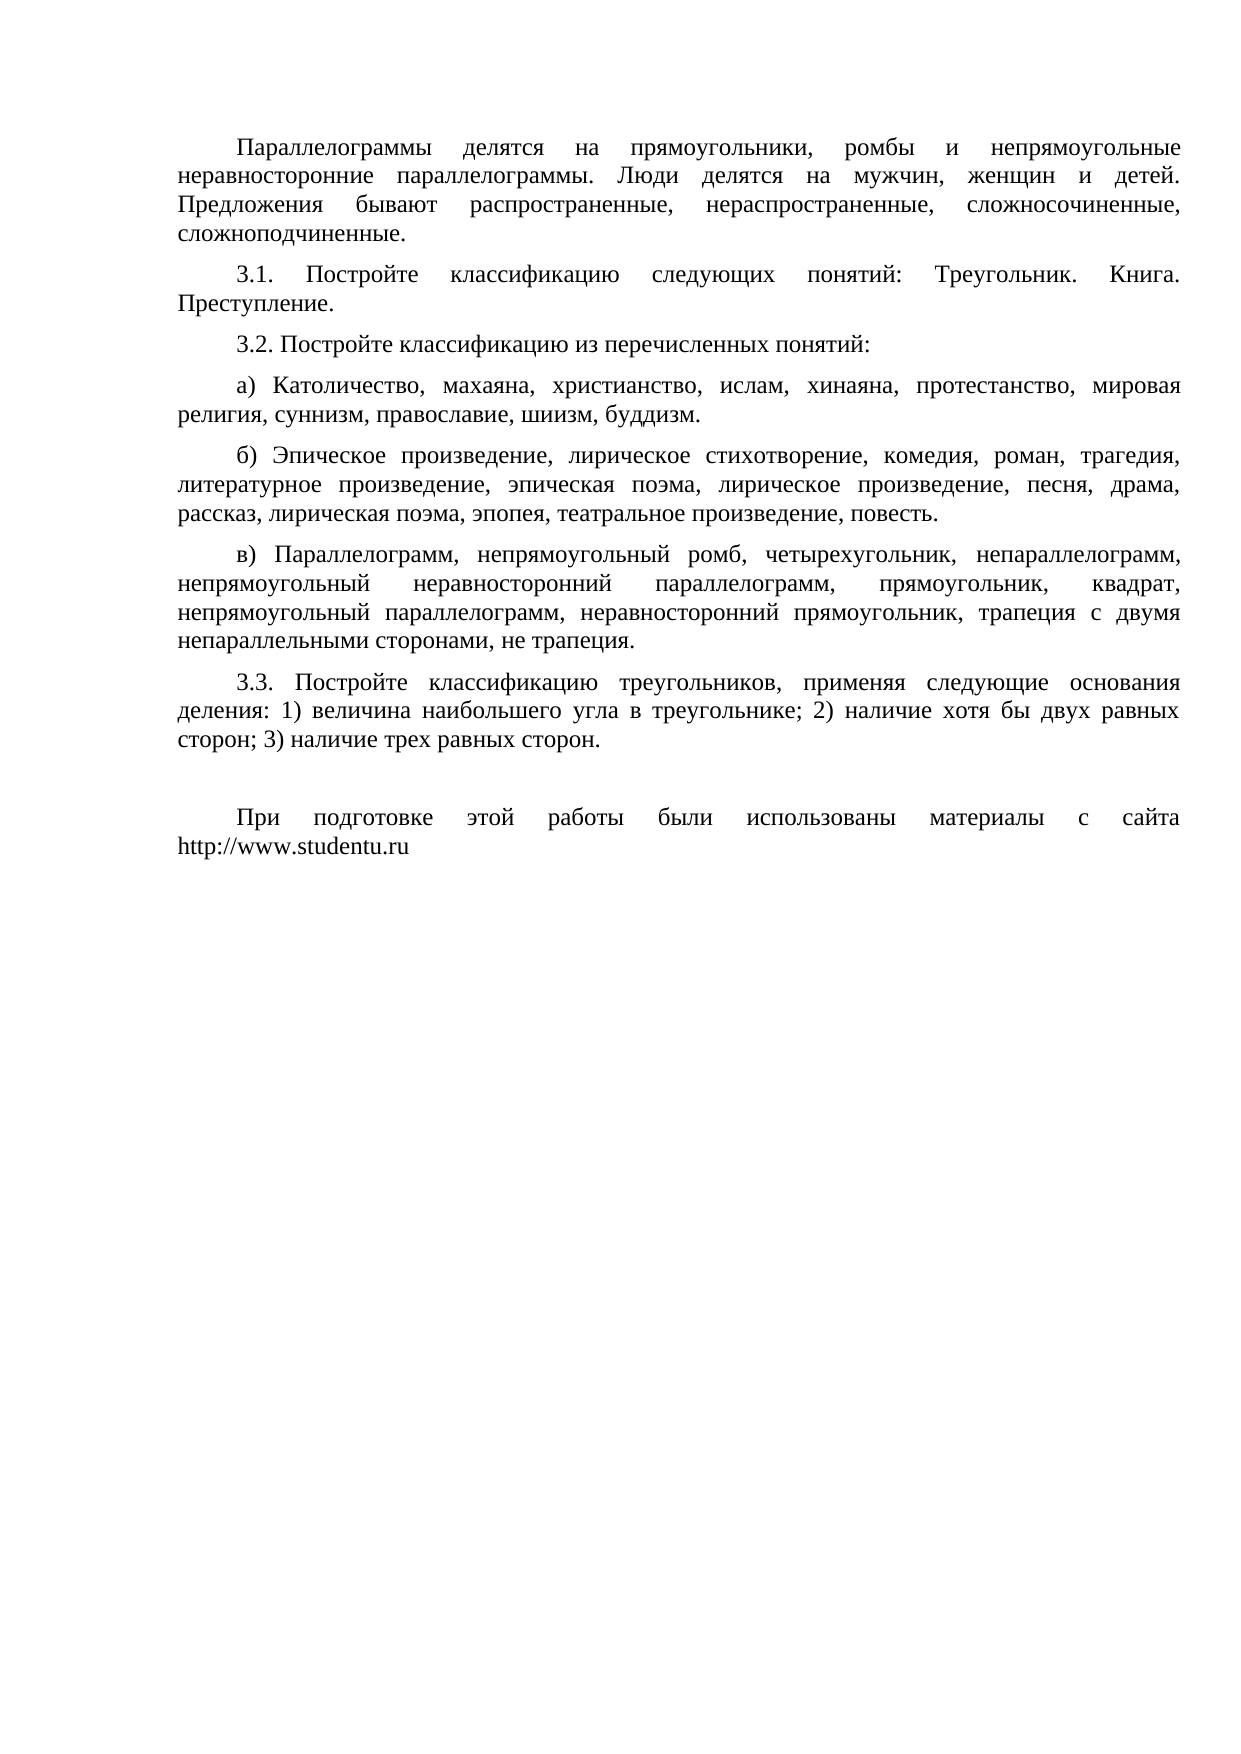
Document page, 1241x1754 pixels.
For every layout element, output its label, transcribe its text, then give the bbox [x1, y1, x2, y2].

text 3.2. Постройте классификацию из перечисленных понятий: [177, 329, 1181, 358]
text а) Католичество, махаяна, христианство, ислам, хинаяна, протестанство, мировая религия, суннизм, православие, шиизм, буддизм. [177, 370, 1181, 428]
text 3.1. Постройте классификацию следующих понятий: Треугольник. Книга. Преступление. [177, 259, 1181, 317]
text в) Параллелограмм, непрямоугольный ромб, четырехугольник, непараллелограмм, непрямоугольный неравносторонний параллелограмм, прямоугольник, квадрат, непрямоугольный параллелограмм, неравносторонний прямоугольник, трапеция с двумя непараллельными сторонами, не трапеция. [177, 539, 1181, 654]
text б) Эпическое произведение, лирическое стихотворение, комедия, роман, трагедия, литературное произведение, эпическая поэма, лирическое произведение, песня, драма, рассказ, лирическая поэма, эпопея, театральное произведение, повесть. [177, 440, 1181, 527]
text 3.3. Постройте классификацию треугольников, применяя следующие основания деления: 1) величина наибольшего угла в треугольнике; 2) наличие хотя бы двух равных сторон; 3) наличие трех равных сторон. [177, 667, 1181, 753]
text При подготовке этой работы были использованы материалы с сайта http://www.studentu.ru [177, 802, 1181, 859]
text Параллелограммы делятся на прямоугольники, ромбы и непрямоугольные неравносторонние параллелограммы. Люди делятся на мужчин, женщин и детей. Предложения бывают распространенные, нераспространенные, сложносочиненные, сложноподчиненные. [177, 132, 1181, 247]
